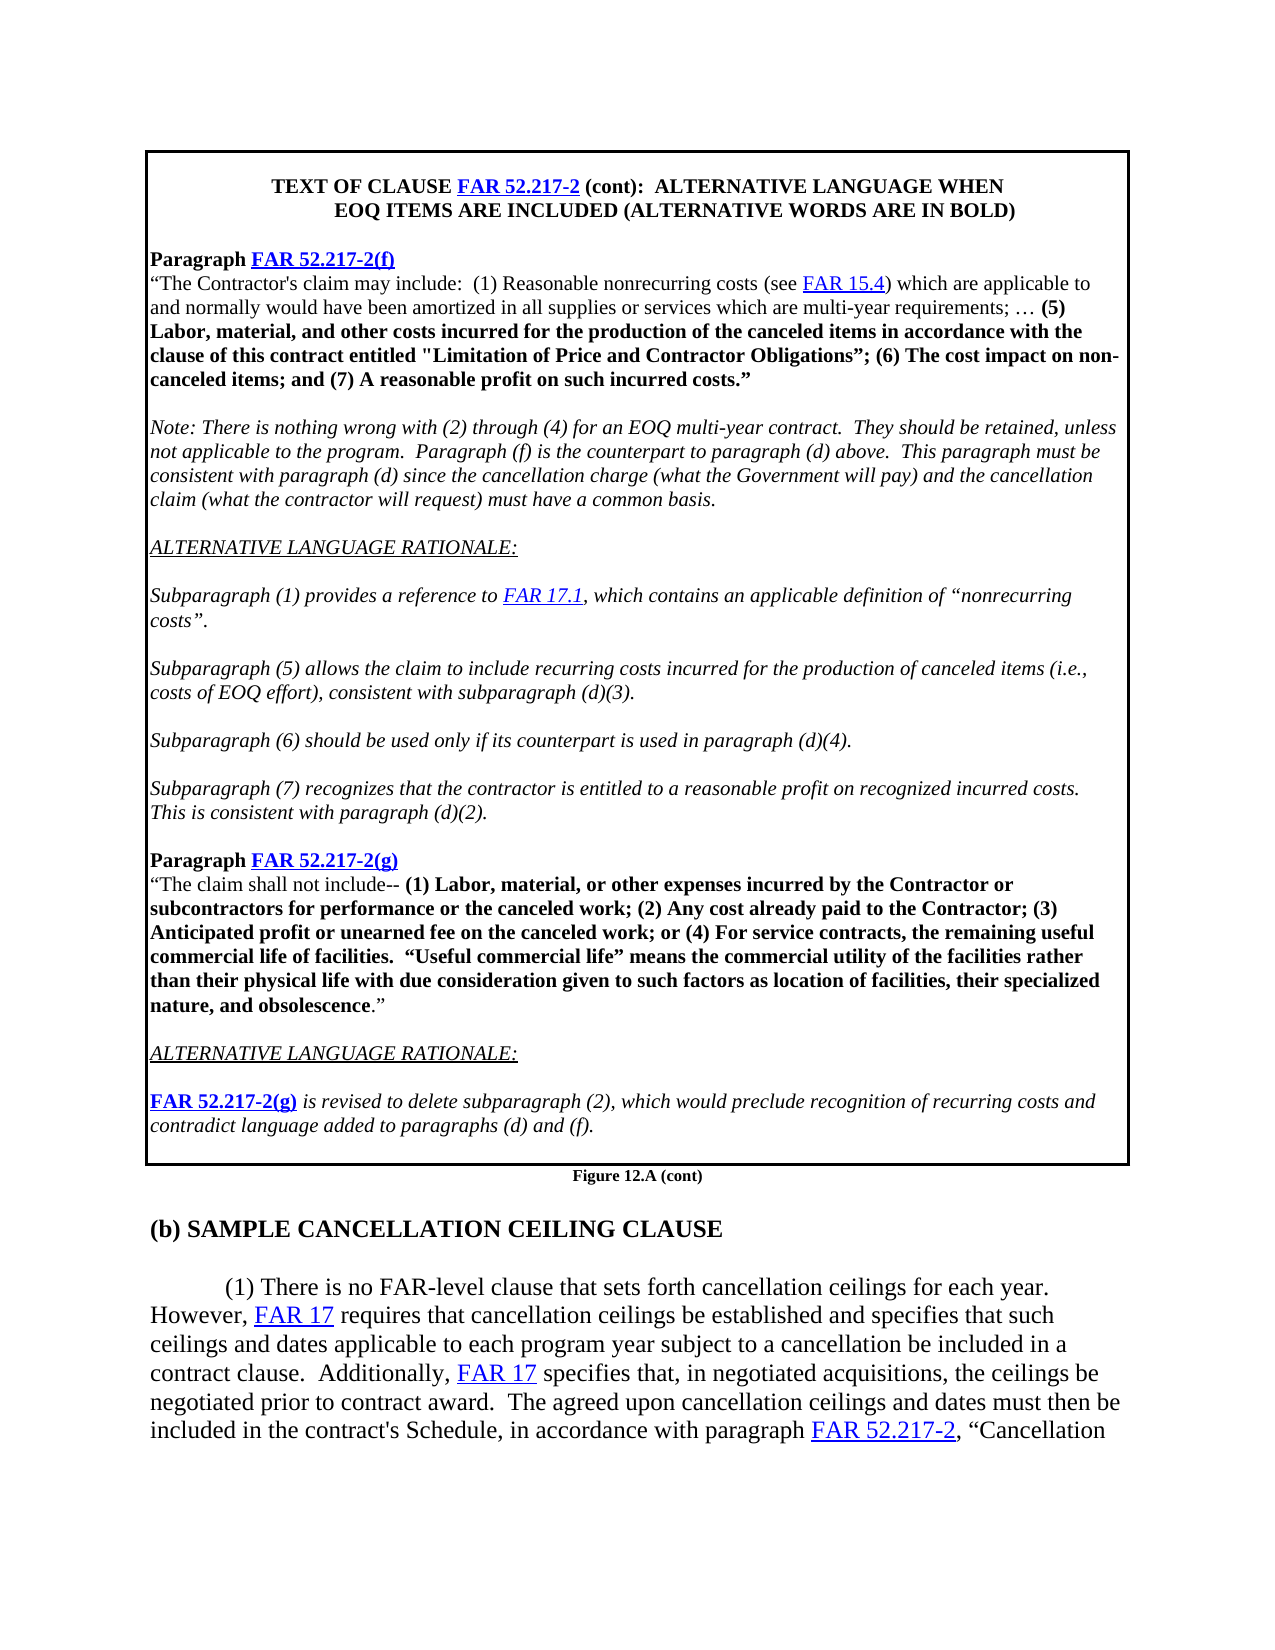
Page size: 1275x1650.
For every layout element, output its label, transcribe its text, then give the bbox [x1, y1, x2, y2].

list Paragraph FAR 52.217-2(f) [150, 247, 1125, 271]
list “The Contractor's claim may include: (1) Reasonable nonrecurring costs (see FAR 15.4) which are applicable to and normally would have been amortized in all supplies or services which are multi-year requirements; … (5) Labor, material, and other costs incurred for the production of the canceled items in accordance with the clause of this contract entitled "Limitation of Price and Contractor Obligations”; (6) The cost impact on non-canceled items; and (7) A reasonable profit on such incurred costs.” [150, 271, 1125, 391]
list FAR 52.217-2(g) is revised to delete subparagraph (2), which would preclude recognition of recurring costs and contradict language added to paragraphs (d) and (f). [150, 1089, 1125, 1137]
list Subparagraph (1) provides a reference to FAR 17.1, which contains an applicable definition of “nonrecurring costs”. [150, 583, 1125, 632]
list “The claim shall not include-- (1) Labor, material, or other expenses incurred by the Contractor or subcontractors for performance or the canceled work; (2) Any cost already paid to the Contractor; (3) Anticipated profit or unearned fee on the canceled work; or (4) For service contracts, the remaining useful commercial life of facilities. “Useful commercial life” means the commercial utility of the facilities rather than their physical life with due consideration given to such factors as location of facilities, their specialized nature, and obsolescence.” [150, 872, 1125, 1017]
list TEXT OF CLAUSE FAR 52.217-2 (cont): ALTERNATIVE LANGUAGE WHEN [150, 174, 1125, 198]
list Note: There is nothing wrong with (2) through (4) for an EOQ multi-year contract. They should be retained, unless not applicable to the program. Paragraph (f) is the counterpart to paragraph (d) above. This paragraph must be consistent with paragraph (d) since the cancellation charge (what the Government will pay) and the cancellation claim (what the contractor will request) must have a common basis. [150, 415, 1125, 511]
list Subparagraph (6) should be used only if its counterpart is used in paragraph (d)(4). [150, 728, 1125, 752]
list Subparagraph (7) recognizes that the contractor is entitled to a reasonable profit on recognized incurred costs. This is consistent with paragraph (d)(2). [150, 776, 1125, 824]
list (b) SAMPLE CANCELLATION CEILING CLAUSE [150, 1214, 1125, 1243]
list Paragraph FAR 52.217-2(g) [150, 848, 1125, 872]
list ALTERNATIVE LANGUAGE RATIONALE: [150, 535, 1125, 559]
list EOQ ITEMS ARE INCLUDED (ALTERNATIVE WORDS ARE IN BOLD) [150, 198, 1125, 222]
list Figure 12.A (cont) [150, 1166, 1125, 1185]
list Subparagraph (5) allows the claim to include recurring costs incurred for the production of canceled items (i.e., costs of EOQ effort), consistent with subparagraph (d)(3). [150, 656, 1125, 704]
list ALTERNATIVE LANGUAGE RATIONALE: [150, 1041, 1125, 1065]
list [150, 1272, 1125, 1444]
